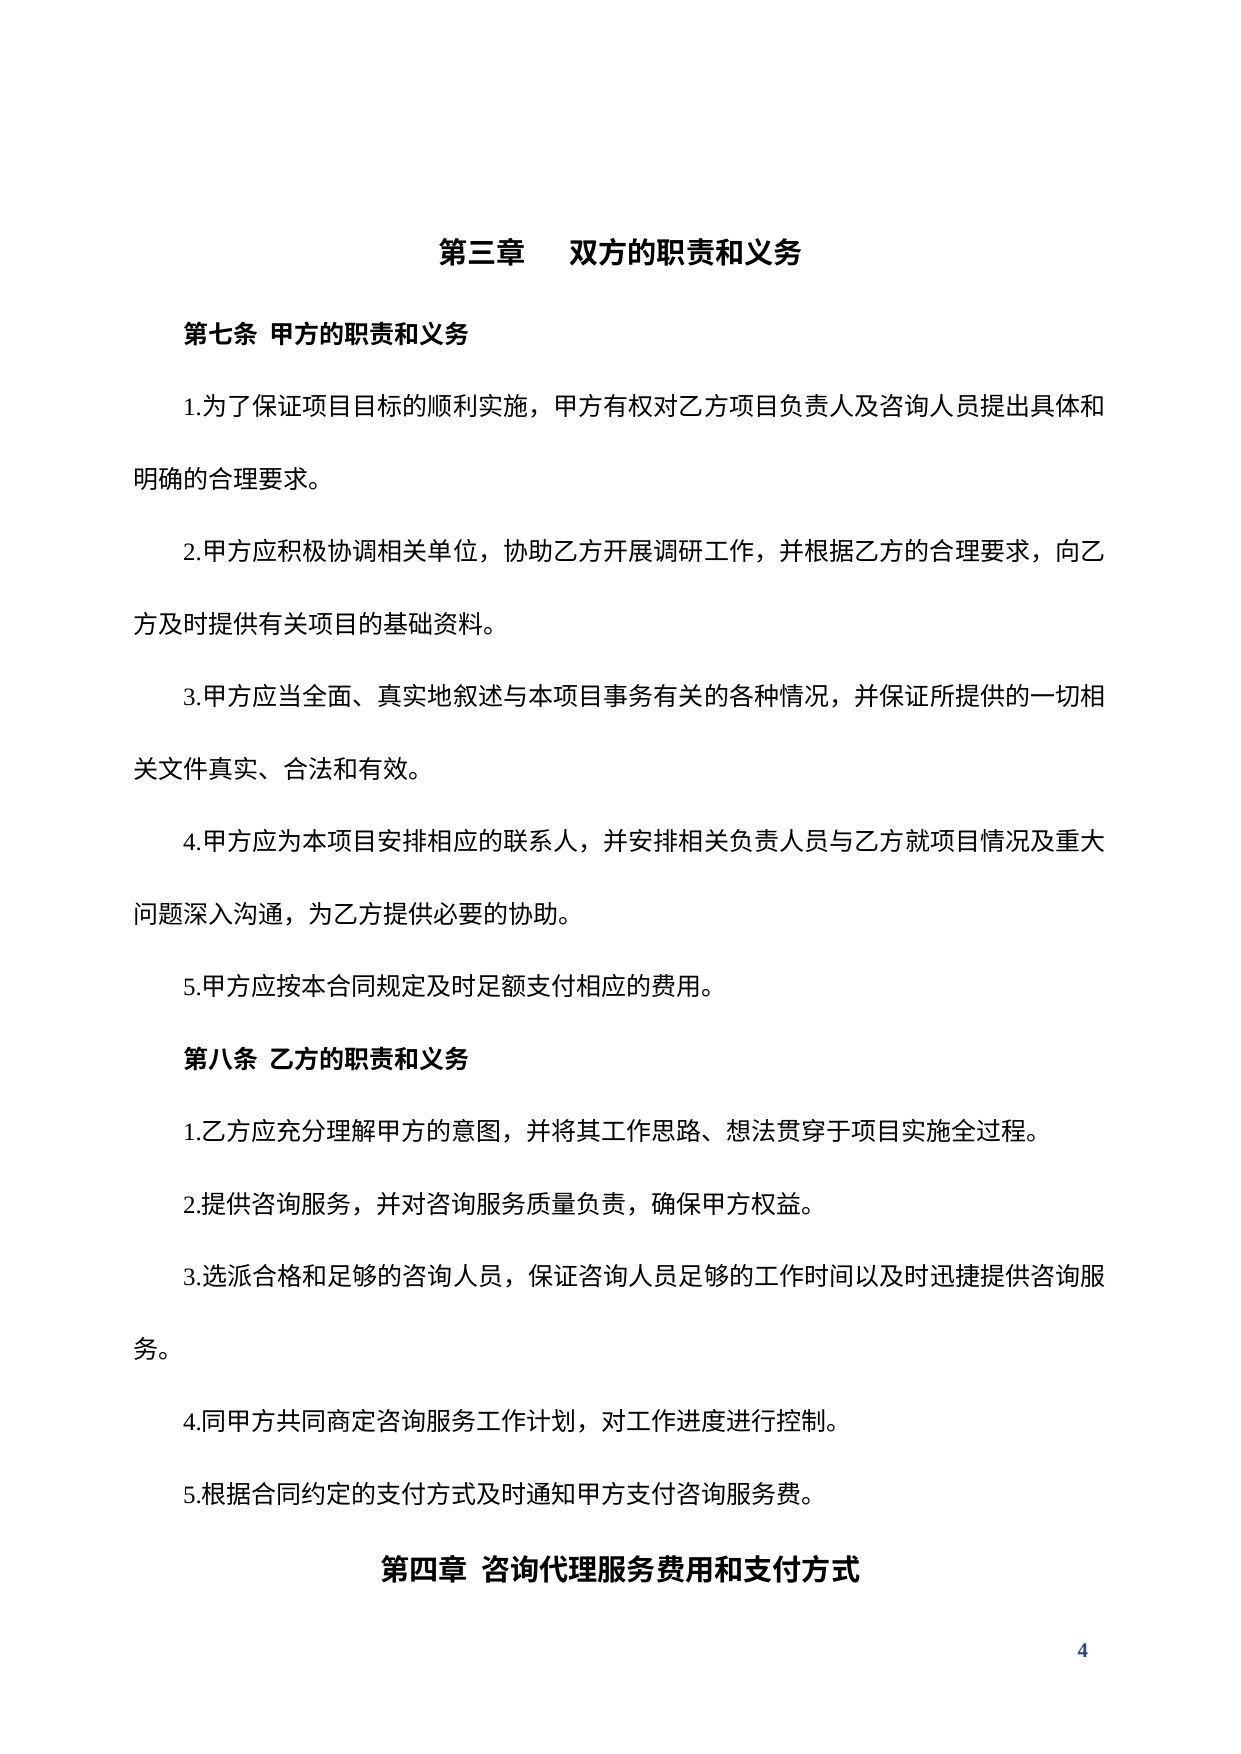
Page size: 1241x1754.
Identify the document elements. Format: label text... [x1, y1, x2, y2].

text 第三章 双方的职责和义务 [133, 229, 1107, 272]
text 第七条 甲方的职责和义务 [133, 314, 1107, 350]
text 4.同甲方共同商定咨询服务工作计划，对工作进度进行控制。 [133, 1402, 1107, 1438]
text 3.选派合格和足够的咨询人员，保证咨询人员足够的工作时间以及时迅捷提供咨询服务。 [133, 1257, 1107, 1365]
text 第八条 乙方的职责和义务 [133, 1039, 1107, 1075]
text 1.为了保证项目目标的顺利实施，甲方有权对乙方项目负责人及咨询人员提出具体和明确的合理要求。 [133, 387, 1107, 495]
text 第四章 咨询代理服务费用和支付方式 [133, 1547, 1107, 1589]
text 1.乙方应充分理解甲方的意图，并将其工作思路、想法贯穿于项目实施全过程。 [133, 1112, 1107, 1148]
text 2.甲方应积极协调相关单位，协助乙方开展调研工作，并根据乙方的合理要求，向乙方及时提供有关项目的基础资料。 [133, 532, 1107, 640]
text 4.甲方应为本项目安排相应的联系人，并安排相关负责人员与乙方就项目情况及重大问题深入沟通，为乙方提供必要的协助。 [133, 822, 1107, 930]
text 2.提供咨询服务，并对咨询服务质量负责，确保甲方权益。 [133, 1184, 1107, 1220]
text 3.甲方应当全面、真实地叙述与本项目事务有关的各种情况，并保证所提供的一切相关文件真实、合法和有效。 [133, 677, 1107, 785]
text 5.根据合同约定的支付方式及时通知甲方支付咨询服务费。 [133, 1474, 1107, 1510]
text 5.甲方应按本合同规定及时足额支付相应的费用。 [133, 967, 1107, 1003]
